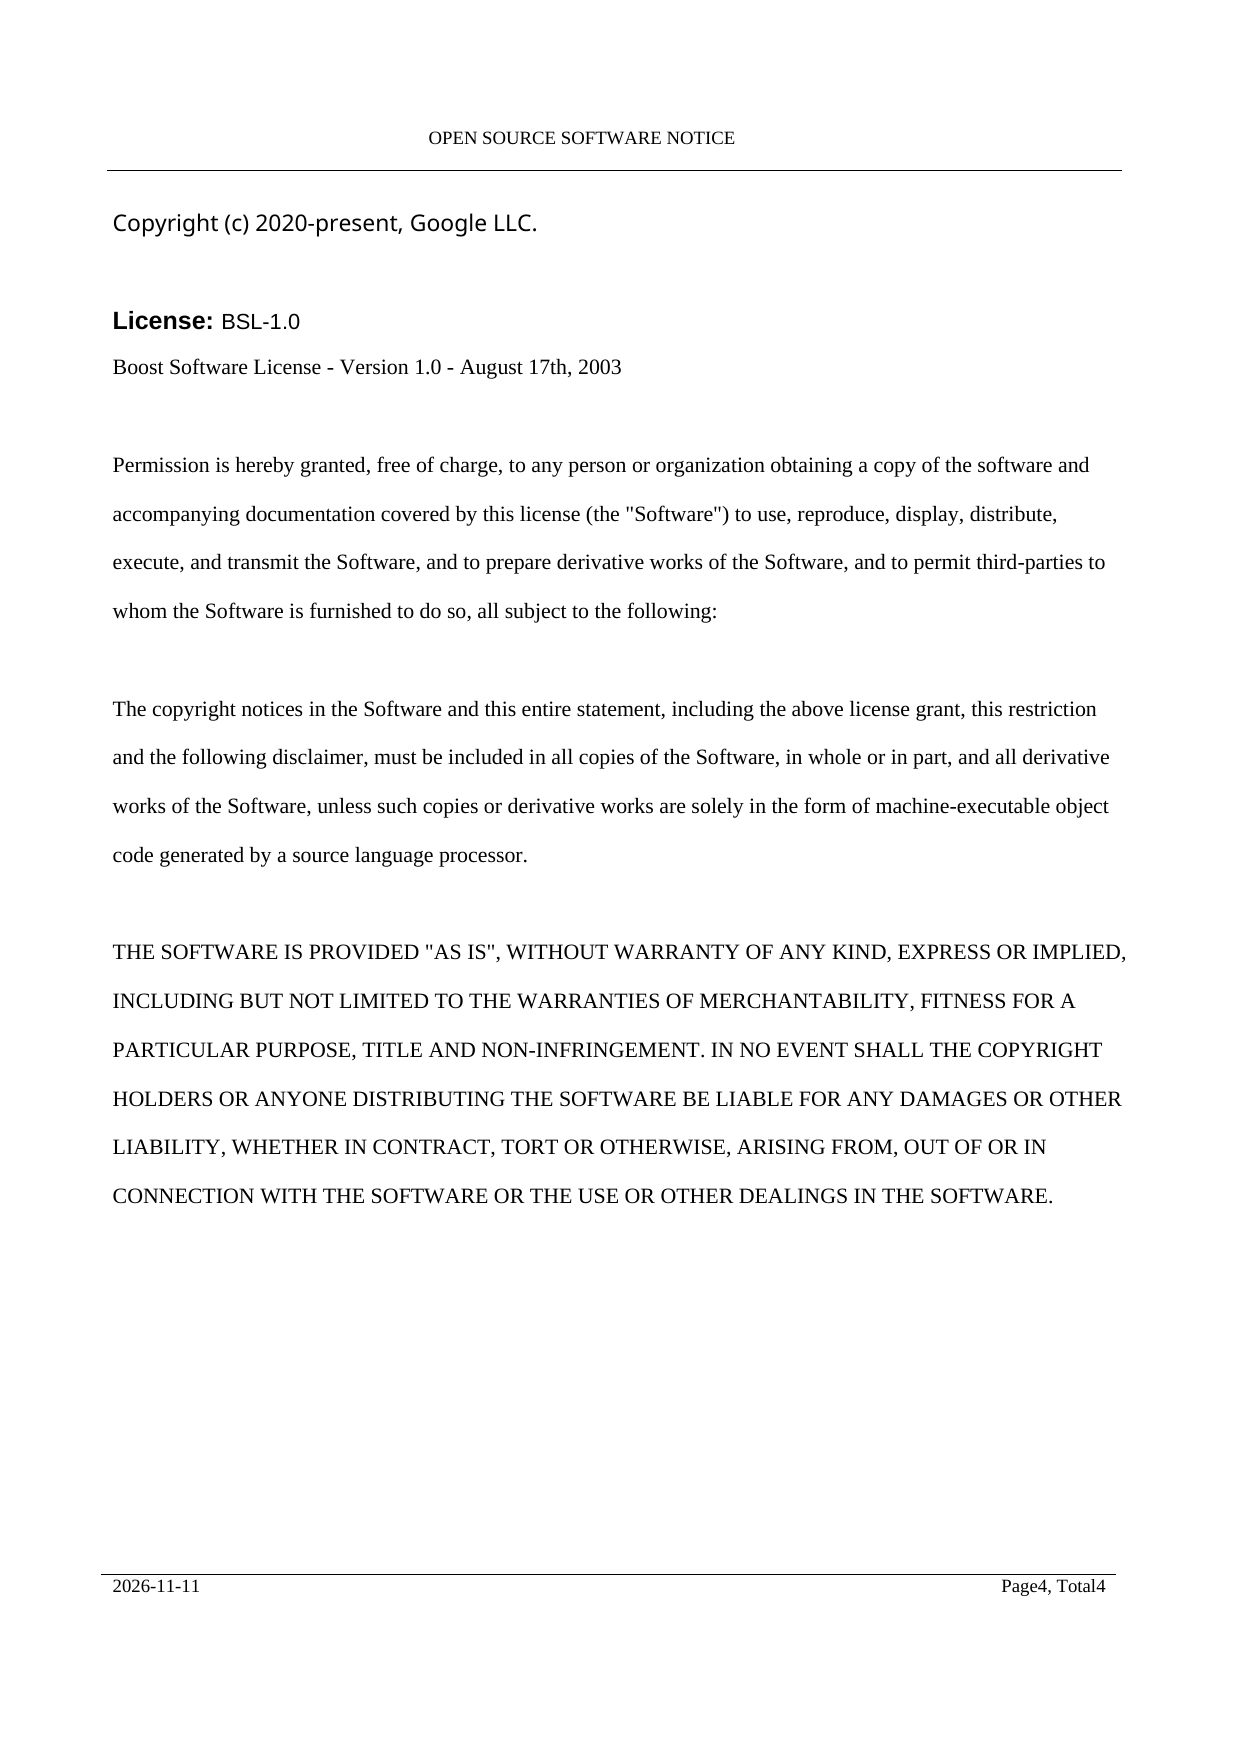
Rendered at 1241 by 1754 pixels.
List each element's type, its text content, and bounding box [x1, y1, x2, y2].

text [112, 206, 1128, 288]
text Boost Software License - Version 1.0 - August 17th, 2003 Permission is hereby granted, free of charge, to any person or organization obtaining a copy of the software and accompanying documentation covered by this license (the "Software") to use, reproduce, display, distribute, execute, and transmit the Software, and to prepare derivative works of the Software, and to permit third-parties to whom the Software is furnished to do so, all subject to the following: The copyright notices in the Software and this entire statement, including the above license grant, this restriction and the following disclaimer, must be included in all copies of the Software, in whole or in part, and all derivative works of the Software, unless such copies or derivative works are solely in the form of machine-executable object code generated by a source language processor. THE SOFTWARE IS PROVIDED "AS IS", WITHOUT WARRANTY OF ANY KIND, EXPRESS OR IMPLIED, INCLUDING BUT NOT LIMITED TO THE WARRANTIES OF MERCHANTABILITY, FITNESS FOR A PARTICULAR PURPOSE, TITLE AND NON-INFRINGEMENT. IN NO EVENT SHALL THE COPYRIGHT HOLDERS OR ANYONE DISTRIBUTING THE SOFTWARE BE LIABLE FOR ANY DAMAGES OR OTHER LIABILITY, WHETHER IN CONTRACT, TORT OR OTHERWISE, ARISING FROM, OUT OF OR IN CONNECTION WITH THE SOFTWARE OR THE USE OR OTHER DEALINGS IN THE SOFTWARE. [112, 351, 1128, 1212]
text License: BSL-1.0 [112, 304, 1128, 336]
